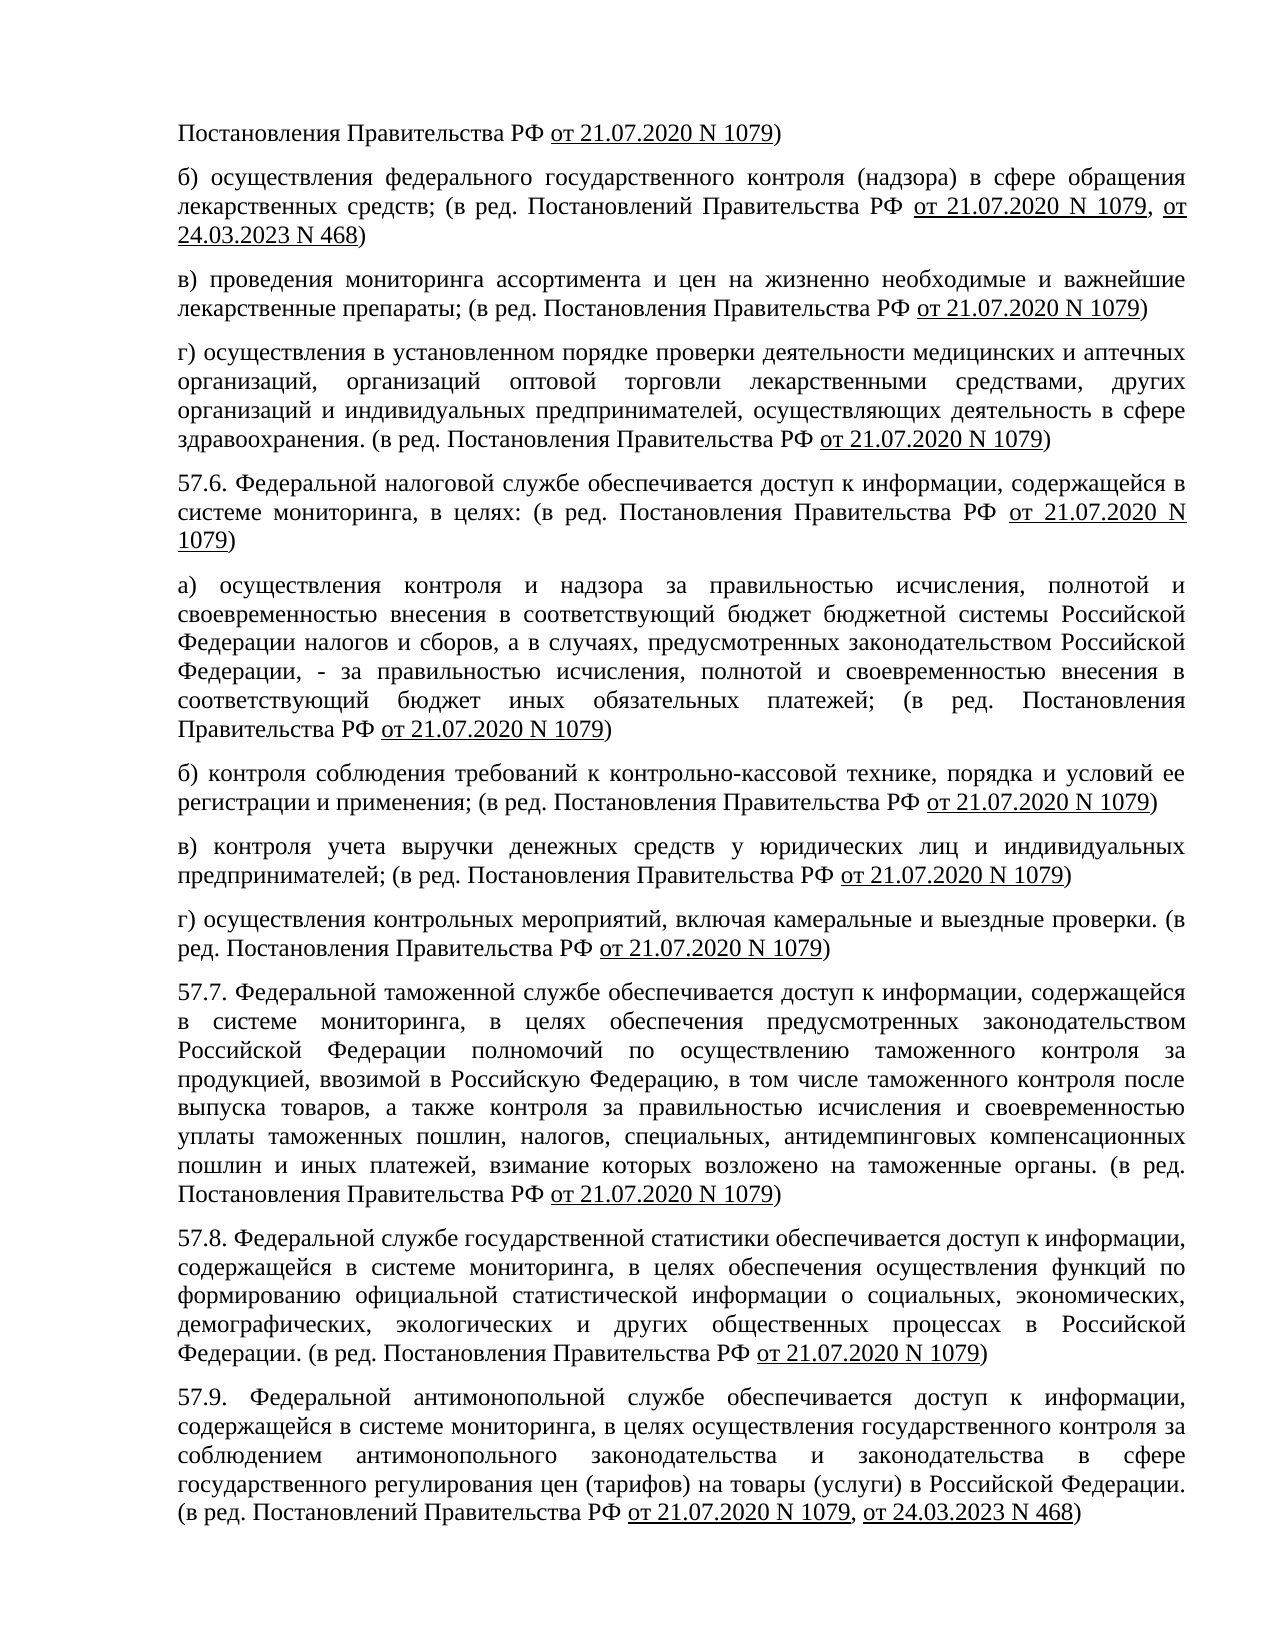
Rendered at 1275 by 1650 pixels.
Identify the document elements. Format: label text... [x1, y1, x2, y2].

text г) осуществления контрольных мероприятий, включая камеральные и выездные проверки. (в ред. Постановления Правительства РФ от 21.07.2020 N 1079) [177, 904, 1186, 962]
text г) осуществления в установленном порядке проверки деятельности медицинских и аптечных организаций, организаций оптовой торговли лекарственными средствами, других организаций и индивидуальных предпринимателей, осуществляющих деятельность в сфере здравоохранения. (в ред. Постановления Правительства РФ от 21.07.2020 N 1079) [177, 337, 1186, 452]
text 57.7. Федеральной таможенной службе обеспечивается доступ к информации, содержащейся в системе мониторинга, в целях обеспечения предусмотренных законодательством Российской Федерации полномочий по осуществлению таможенного контроля за продукцией, ввозимой в Российскую Федерацию, в том числе таможенного контроля после выпуска товаров, а также контроля за правильностью исчисления и своевременностью уплаты таможенных пошлин, налогов, специальных, антидемпинговых компенсационных пошлин и иных платежей, взимание которых возложено на таможенные органы. (в ред. Постановления Правительства РФ от 21.07.2020 N 1079) [177, 977, 1186, 1207]
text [177, 118, 1186, 147]
text в) проведения мониторинга ассортимента и цен на жизненно необходимые и важнейшие лекарственные препараты; (в ред. Постановления Правительства РФ от 21.07.2020 N 1079) [177, 264, 1186, 322]
text б) осуществления федерального государственного контроля (надзора) в сфере обращения лекарственных средств; (в ред. Постановлений Правительства РФ от 21.07.2020 N 1079, от 24.03.2023 N 468) [177, 162, 1186, 249]
text 57.9. Федеральной антимонопольной службе обеспечивается доступ к информации, содержащейся в системе мониторинга, в целях осуществления государственного контроля за соблюдением антимонопольного законодательства и законодательства в сфере государственного регулирования цен (тарифов) на товары (услуги) в Российской Федерации. (в ред. Постановлений Правительства РФ от 21.07.2020 N 1079, от 24.03.2023 N 468) [177, 1382, 1186, 1526]
text 57.8. Федеральной службе государственной статистики обеспечивается доступ к информации, содержащейся в системе мониторинга, в целях обеспечения осуществления функций по формированию официальной статистической информации о социальных, экономических, демографических, экологических и других общественных процессах в Российской Федерации. (в ред. Постановления Правительства РФ от 21.07.2020 N 1079) [177, 1223, 1186, 1367]
text 57.6. Федеральной налоговой службе обеспечивается доступ к информации, содержащейся в системе мониторинга, в целях: (в ред. Постановления Правительства РФ от 21.07.2020 N 1079) [177, 468, 1186, 554]
text в) контроля учета выручки денежных средств у юридических лиц и индивидуальных предпринимателей; (в ред. Постановления Правительства РФ от 21.07.2020 N 1079) [177, 831, 1186, 889]
text б) контроля соблюдения требований к контрольно-кассовой технике, порядка и условий ее регистрации и применения; (в ред. Постановления Правительства РФ от 21.07.2020 N 1079) [177, 758, 1186, 816]
text а) осуществления контроля и надзора за правильностью исчисления, полнотой и своевременностью внесения в соответствующий бюджет бюджетной системы Российской Федерации налогов и сборов, а в случаях, предусмотренных законодательством Российской Федерации, - за правильностью исчисления, полнотой и своевременностью внесения в соответствующий бюджет иных обязательных платежей; (в ред. Постановления Правительства РФ от 21.07.2020 N 1079) [177, 570, 1186, 742]
